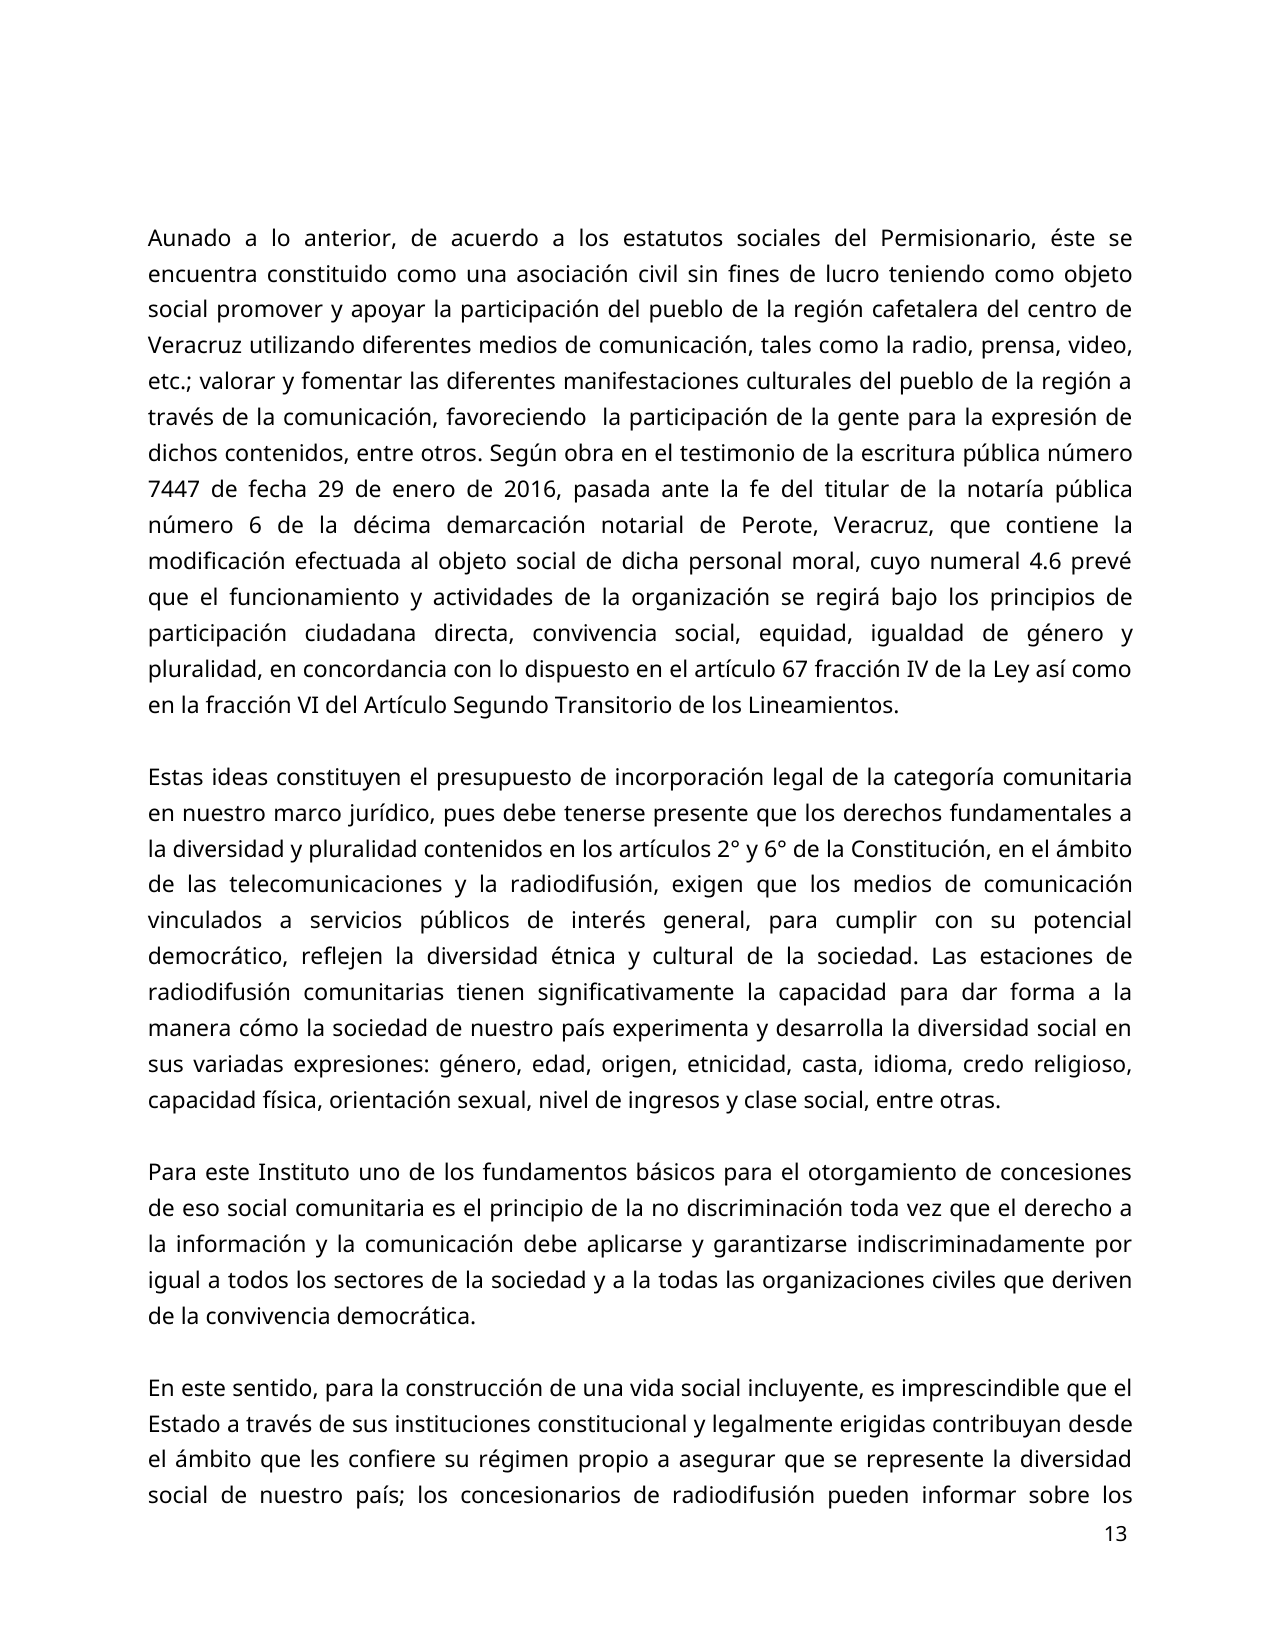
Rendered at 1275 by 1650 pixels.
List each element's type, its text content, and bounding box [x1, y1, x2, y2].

text Estas ideas constituyen el presupuesto de incorporación legal de la categoría comunitaria en nuestro marco jurídico, pues debe tenerse presente que los derechos fundamentales a la diversidad y pluralidad contenidos en los artículos 2° y 6° de la Constitución, en el ámbito de las telecomunicaciones y la radiodifusión, exigen que los medios de comunicación vinculados a servicios públicos de interés general, para cumplir con su potencial democrático, reflejen la diversidad étnica y cultural de la sociedad. Las estaciones de radiodifusión comunitarias tienen significativamente la capacidad para dar forma a la manera cómo la sociedad de nuestro país experimenta y desarrolla la diversidad social en sus variadas expresiones: género, edad, origen, etnicidad, casta, idioma, credo religioso, capacidad física, orientación sexual, nivel de ingresos y clase social, entre otras. [148, 761, 1134, 1115]
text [148, 1372, 1134, 1511]
text Aunado a lo anterior, de acuerdo a los estatutos sociales del Permisionario, éste se encuentra constituido como una asociación civil sin fines de lucro teniendo como objeto social promover y apoyar la participación del pueblo de la región cafetalera del centro de Veracruz utilizando diferentes medios de comunicación, tales como la radio, prensa, video, etc.; valorar y fomentar las diferentes manifestaciones culturales del pueblo de la región a través de la comunicación, favoreciendo la participación de la gente para la expresión de dichos contenidos, entre otros. Según obra en el testimonio de la escritura pública número 7447 de fecha 29 de enero de 2016, pasada ante la fe del titular de la notaría pública número 6 de la décima demarcación notarial de Perote, Veracruz, que contiene la modificación efectuada al objeto social de dicha personal moral, cuyo numeral 4.6 prevé que el funcionamiento y actividades de la organización se regirá bajo los principios de participación ciudadana directa, convivencia social, equidad, igualdad de género y pluralidad, en concordancia con lo dispuesto en el artículo 67 fracción IV de la Ley así como en la fracción VI del Artículo Segundo Transitorio de los Lineamientos. [148, 222, 1134, 720]
text Para este Instituto uno de los fundamentos básicos para el otorgamiento de concesiones de eso social comunitaria es el principio de la no discriminación toda vez que el derecho a la información y la comunicación debe aplicarse y garantizarse indiscriminadamente por igual a todos los sectores de la sociedad y a la todas las organizaciones civiles que deriven de la convivencia democrática. [148, 1156, 1134, 1331]
